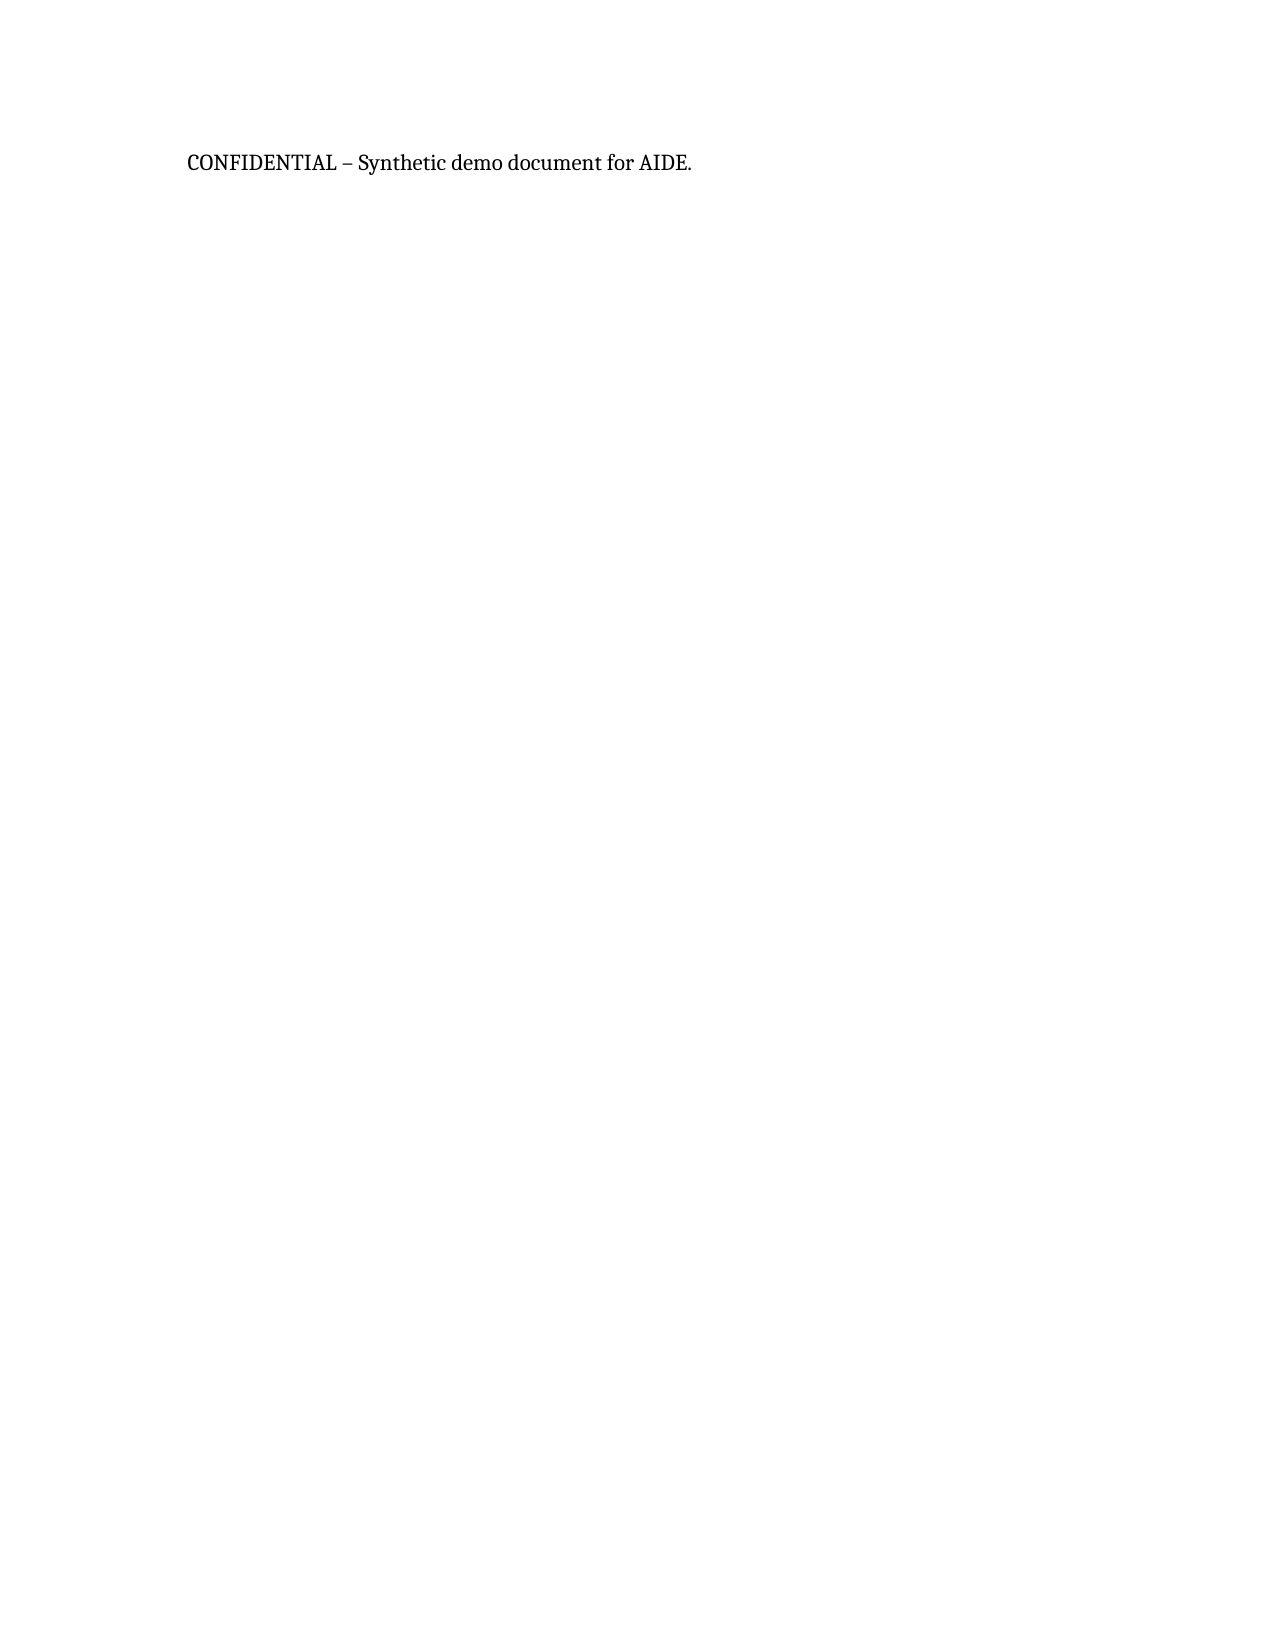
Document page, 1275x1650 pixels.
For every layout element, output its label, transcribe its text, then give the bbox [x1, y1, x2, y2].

text CONFIDENTIAL – Synthetic demo document for AIDE. [187, 150, 1087, 176]
